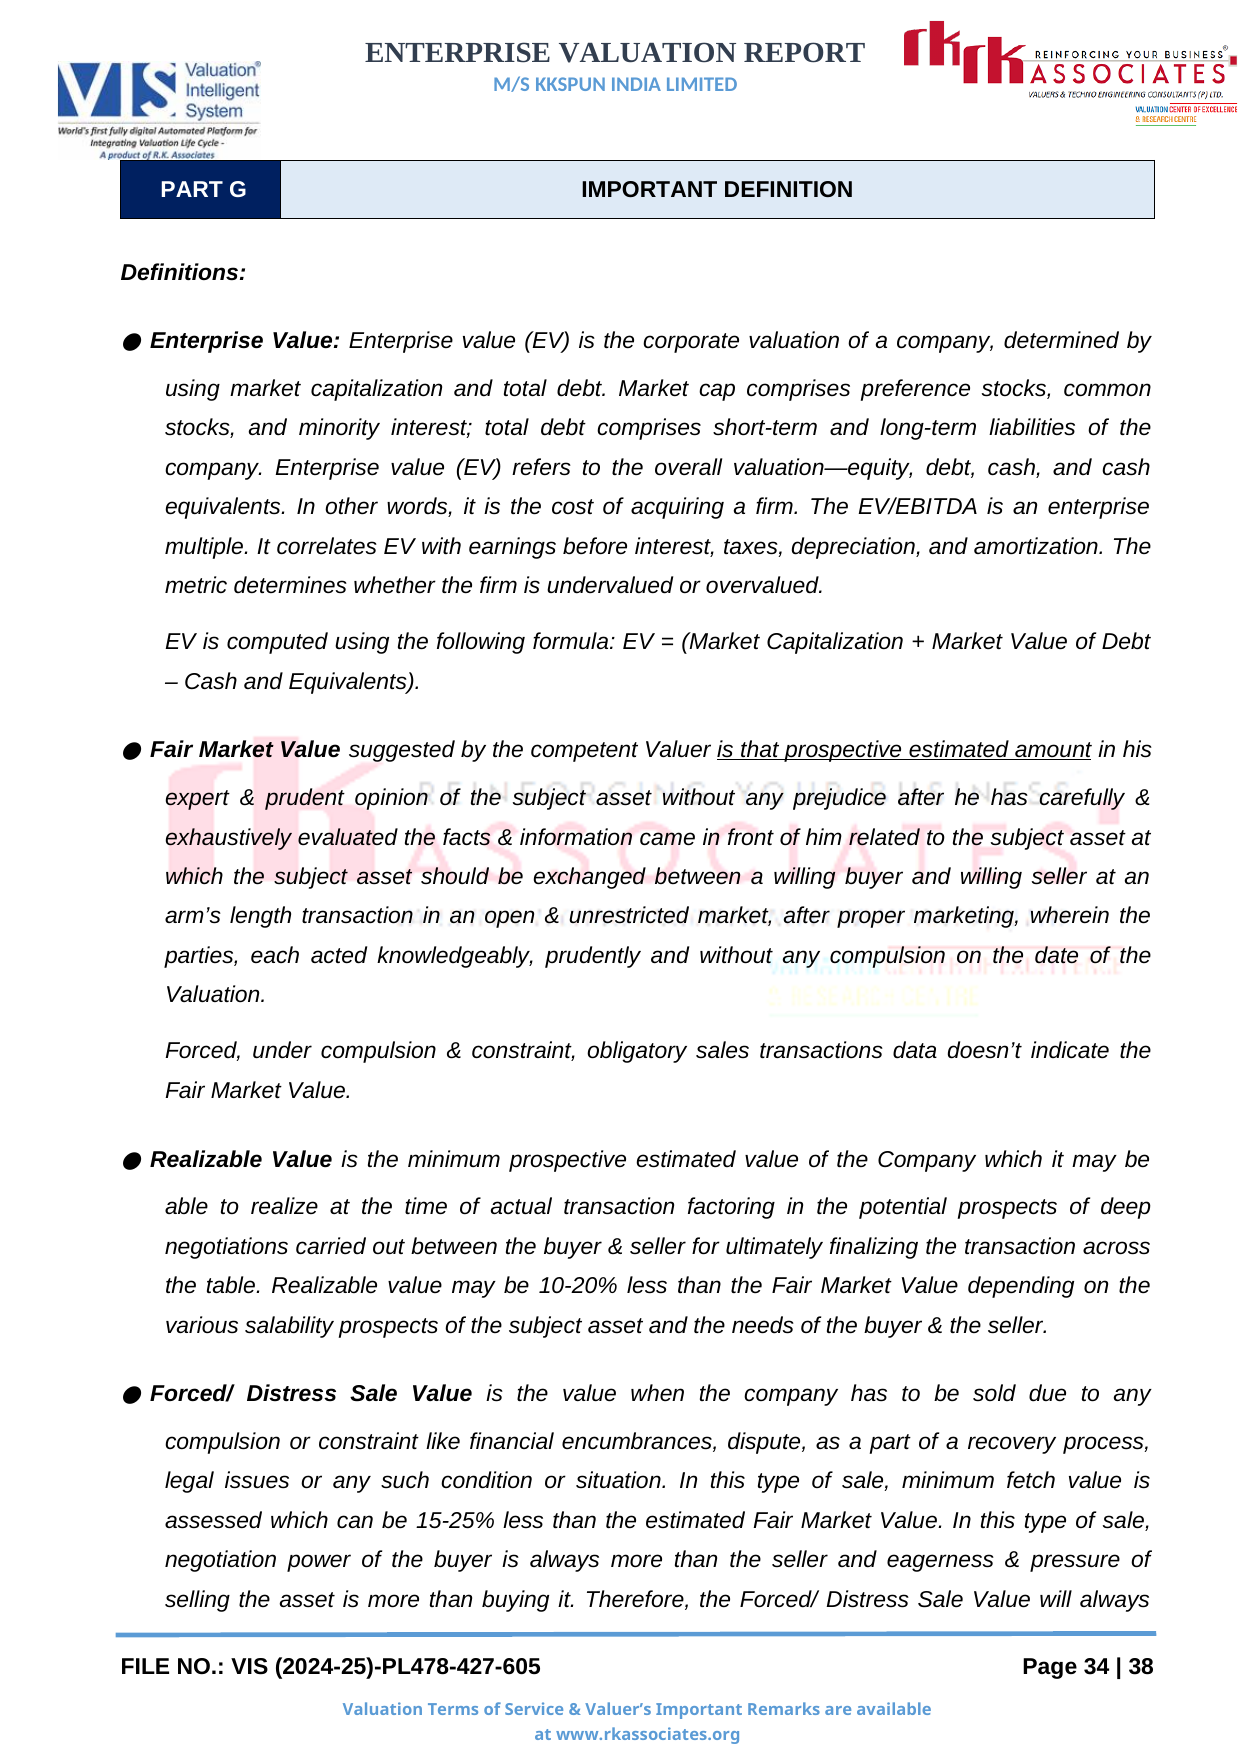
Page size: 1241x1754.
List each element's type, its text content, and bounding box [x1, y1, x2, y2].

text EV is computed using the following formula: EV = (Market Capitalization + Market Value of Debt – Cash and Equivalents). [165, 628, 1154, 694]
list Realizable Value is the minimum prospective estimated value of the Company which it may be able to realize at the time of actual transaction factoring in the potential prospects of deep negotiations carried out between the buyer & seller for ultimately finalizing the transaction across the table. Realizable value may be 10-20% less than the Fair Market Value depending on the various salability prospects of the subject asset and the needs of the buyer & the seller. [120, 1133, 1154, 1338]
picture [57, 61, 261, 160]
text Forced, under compulsion & constraint, obligatory sales transactions data doesn’t indicate the Fair Market Value. [165, 1037, 1154, 1103]
list Fair Market Value suggested by the competent Valuer is that prospective estimated amount in his expert & prudent opinion of the subject asset without any prejudice after he has carefully & exhaustively evaluated the facts & information came in front of him related to the subject asset at which the subject asset should be exchanged between a willing buyer and willing seller at an arm’s length transaction in an open & unrestricted market, after proper marketing, wherein the parties, each acted knowledgeably, prudently and without any compulsion on the date of the Valuation. [120, 724, 1154, 1008]
text Definitions: [120, 258, 1154, 285]
picture [898, 14, 1237, 125]
table_header IMPORTANT DEFINITION [281, 161, 1154, 218]
list Enterprise Value: Enterprise value (EV) is the corporate valuation of a company, determined by using market capitalization and total debt. Market cap comprises preference stocks, common stocks, and minority interest; total debt comprises short-term and long-term liabilities of the company. Enterprise value (EV) refers to the overall valuation—equity, debt, cash, and cash equivalents. In other words, it is the cost of acquiring a firm. The EV/EBITDA is an enterprise multiple. It correlates EV with earnings before interest, taxes, depreciation, and amortization. The metric determines whether the firm is undervalued or overvalued. [120, 314, 1154, 598]
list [120, 1368, 1154, 1612]
table_header PART G [121, 161, 280, 218]
